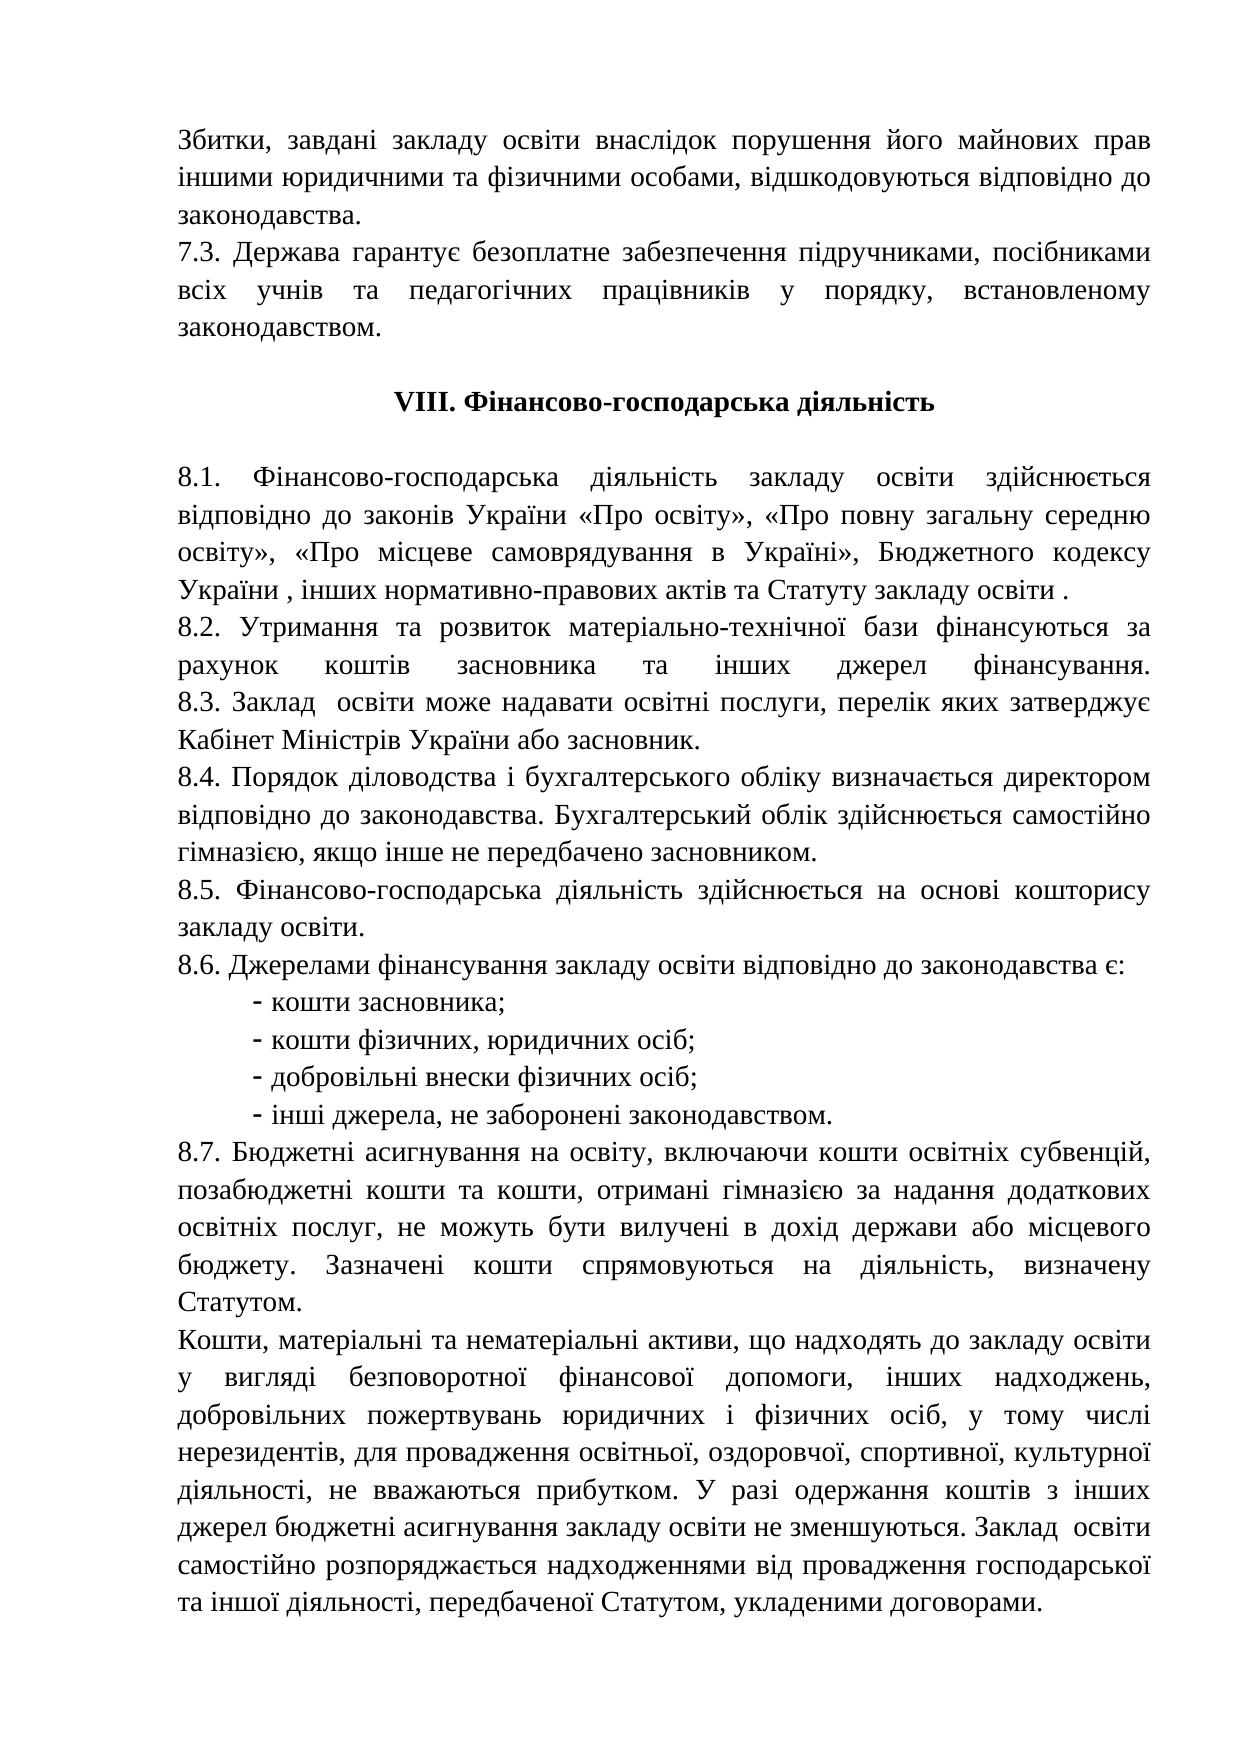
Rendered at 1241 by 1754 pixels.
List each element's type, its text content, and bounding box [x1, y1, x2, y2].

text 8.1. Фінансово-господарська діяльність закладу освіти здійснюється відповідно до законів України «Про освіту», «Про повну загальну середню освіту», «Про місцеве самоврядування в Україні», Бюджетного кодексу України , інших нормативно-правових актів та Статуту закладу освіти . [177, 456, 1152, 606]
text VІІІ. Фінансово-господарська діяльність [177, 381, 1152, 418]
text 8.4. Порядок діловодства і бухгалтерського обліку визначається директором відповідно до законодавства. Бухгалтерський облік здійснюється самостійно гімназією, якщо інше не передбачено засновником. [177, 756, 1152, 868]
text 8.6. Джерелами фінансування закладу освіти відповідно до законодавства є: [177, 943, 1152, 981]
list добровільні внески фізичних осіб; [177, 1056, 1152, 1093]
text 8.2. Утримання та розвиток матеріально-технічної бази фінансуються за рахунок коштів засновника та інших джерел фінансування. 8.3. Заклад освіти може надавати освітні послуги, перелік яких затверджує Кабінет Міністрів України або засновник. [177, 606, 1152, 756]
list кошти фізичних, юридичних осіб; [177, 1018, 1152, 1056]
list інші джерела, не заборонені законодавством. [177, 1093, 1152, 1131]
list кошти засновника; [177, 981, 1152, 1018]
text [177, 118, 1152, 343]
text 8.7. Бюджетні асигнування на освіту, включаючи кошти освітніх субвенцій, позабюджетні кошти та кошти, отримані гімназією за надання додаткових освітніх послуг, не можуть бути вилучені в дохід держави або місцевого бюджету. Зазначені кошти спрямовуються на діяльність, визначену Статутом. Кошти, матеріальні та нематеріальні активи, що надходять до закладу освіти у вигляді безповоротної фінансової допомоги, інших надходжень, добровільних пожертвувань юридичних і фізичних осіб, у тому числі нерезидентів, для провадження освітньої, оздоровчої, спортивної, культурної діяльності, не вважаються прибутком. У разі одержання коштів з інших джерел бюджетні асигнування закладу освіти не зменшуються. Заклад освіти самостійно розпоряджається надходженнями від провадження господарської та іншої діяльності, передбаченої Статутом, укладеними договорами. [177, 1131, 1152, 1618]
text 8.5. Фінансово-господарська діяльність здійснюється на основі кошторису закладу освіти. [177, 868, 1152, 943]
